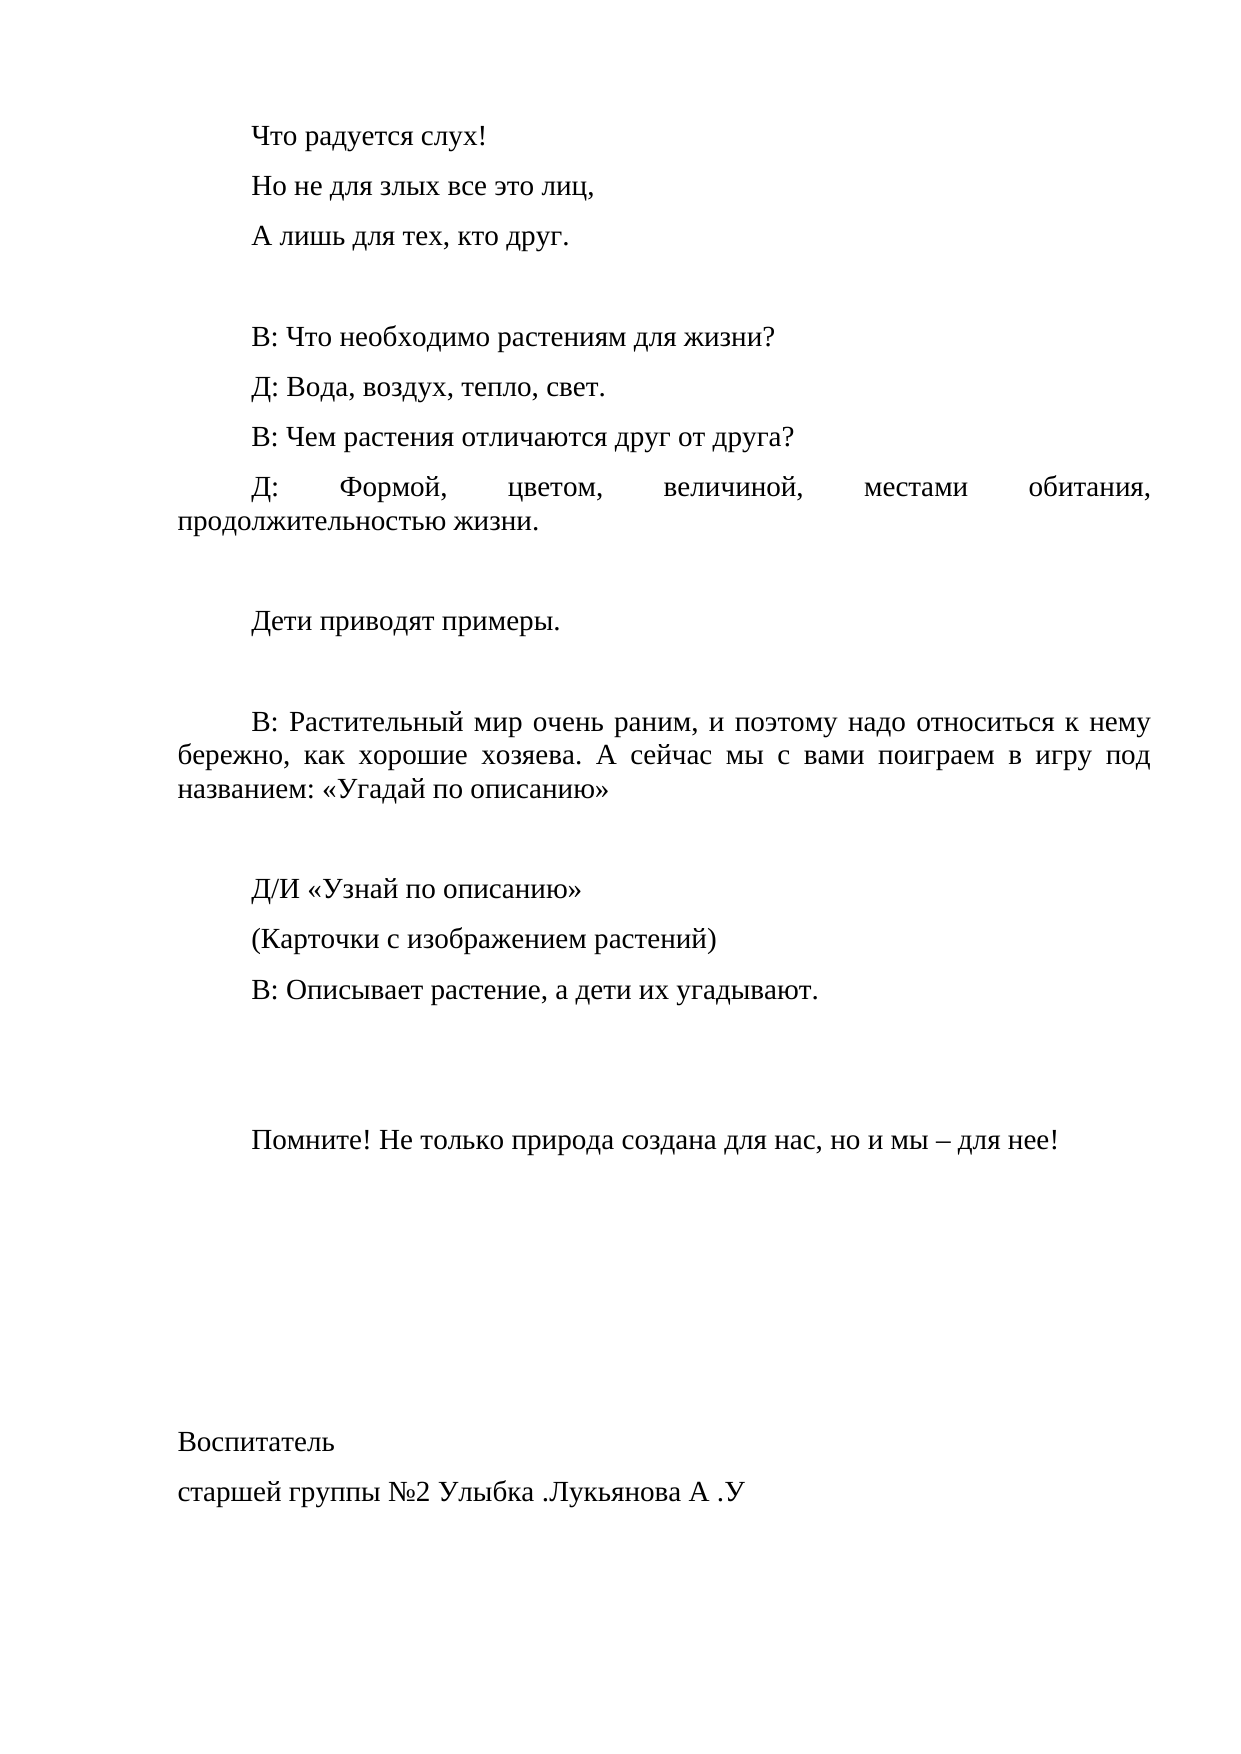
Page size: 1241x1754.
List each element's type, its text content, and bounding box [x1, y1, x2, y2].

text Д: Формой, цветом, величиной, местами обитания, продолжительностью жизни. [177, 469, 1152, 537]
text Но не для злых все это лиц, [177, 168, 1152, 202]
text В: Растительный мир очень раним, и поэтому надо относиться к нему бережно, как хорошие хозяева. А сейчас мы с вами поиграем в игру под названием: «Угадай по описанию» [177, 704, 1152, 804]
text А лишь для тех, кто друг. [177, 218, 1152, 252]
text старшей группы №2 Улыбка .Лукьянова А .У [177, 1474, 1152, 1507]
text В: Описывает растение, а дети их угадывают. [177, 972, 1152, 1005]
text Дети приводят примеры. [177, 603, 1152, 637]
text (Карточки с изображением растений) [177, 922, 1152, 955]
text Д: Вода, воздух, тепло, свет. [177, 369, 1152, 403]
text В: Чем растения отличаются друг от друга? [177, 419, 1152, 453]
text Помните! Не только природа создана для нас, но и мы – для нее! [177, 1122, 1152, 1156]
text Что радуется слух! [177, 118, 1152, 152]
text Воспитатель [177, 1424, 1152, 1457]
text В: Что необходимо растениям для жизни? [177, 319, 1152, 352]
text Д/И «Узнай по описанию» [177, 871, 1152, 905]
